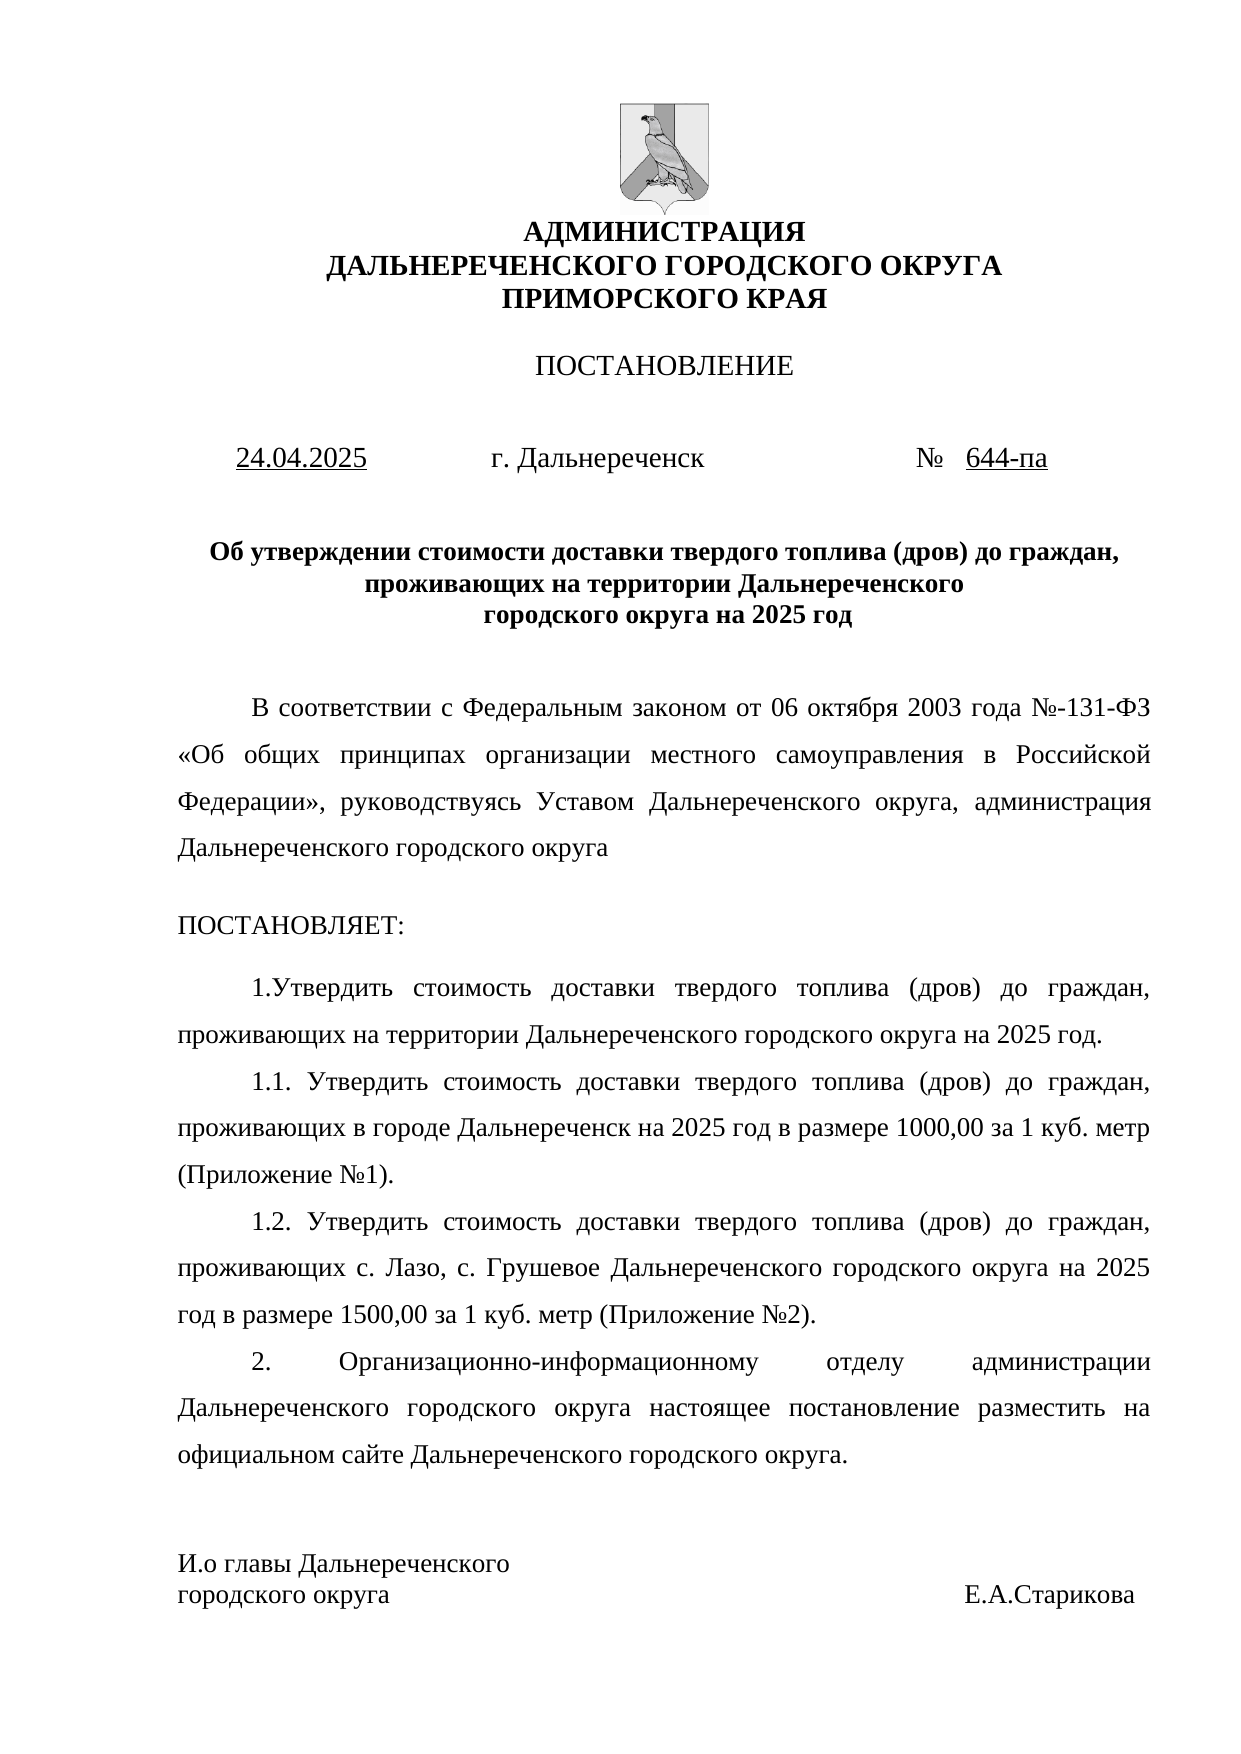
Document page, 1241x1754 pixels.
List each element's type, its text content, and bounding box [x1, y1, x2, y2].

list 2. Организационно-информационному отделу администрации Дальнереченского городского округа настоящее постановление разместить на официальном сайте Дальнереченского городского округа. [177, 1345, 1152, 1469]
text ПРИМОРСКОГО КРАЯ [177, 281, 1152, 315]
text городского округа на 2025 год [177, 598, 1152, 629]
text И.о главы Дальнереченского [177, 1547, 1152, 1578]
text ПОСТАНОВЛЕНИЕ [177, 348, 1152, 382]
text 1.1. Утвердить стоимость доставки твердого топлива (дров) до граждан, проживающих в городе Дальнереченск на 2025 год в размере 1000,00 за 1 куб. метр (Приложение №1). [177, 1065, 1152, 1189]
text Об утверждении стоимости доставки твердого топлива (дров) до граждан, проживающих на территории Дальнереченского [177, 536, 1152, 598]
text АДМИНИСТРАЦИЯ [177, 214, 1152, 248]
picture [620, 103, 709, 215]
text ПОСТАНОВЛЯЕТ: [177, 909, 1152, 940]
text 1.Утвердить стоимость доставки твердого топлива (дров) до граждан, проживающих на территории Дальнереченского городского округа на 2025 год. [177, 971, 1152, 1049]
text ДАЛЬНЕРЕЧЕНСКОГО ГОРОДСКОГО ОКРУГА [177, 248, 1152, 281]
text 1.2. Утвердить стоимость доставки твердого топлива (дров) до граждан, проживающих с. Лазо, с. Грушевое Дальнереченского городского округа на 2025 год в размере 1500,00 за 1 куб. метр (Приложение №2). [177, 1205, 1152, 1329]
text городского округа Е.А.Старикова [177, 1578, 1152, 1609]
text В соответствии с Федеральным законом от 06 октября 2003 года №-131-ФЗ «Об общих принципах организации местного самоуправления в Российской Федерации», руководствуясь Уставом Дальнереченского округа, администрация Дальнереченского городского округа [177, 691, 1152, 862]
text 24.04.2025 г. Дальнереченск № 644-па [177, 440, 1152, 473]
